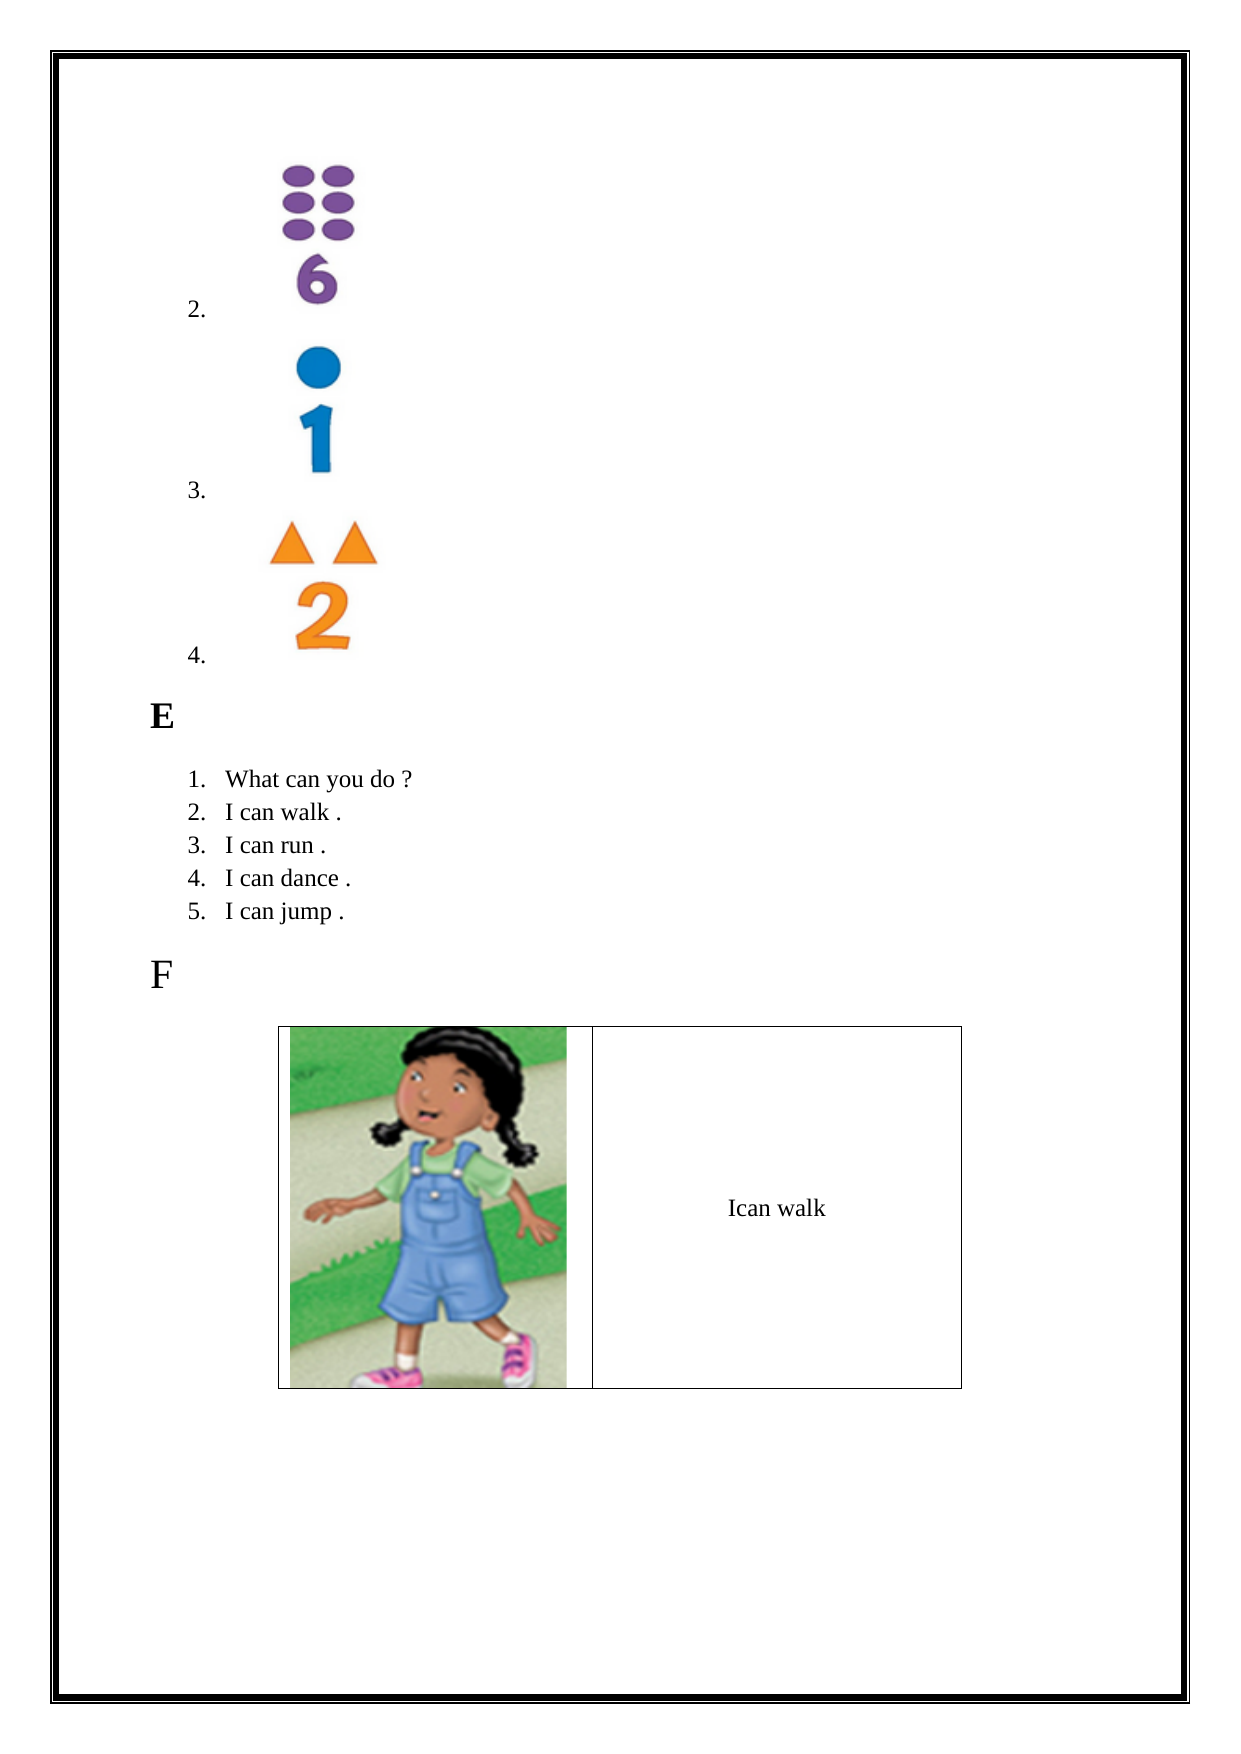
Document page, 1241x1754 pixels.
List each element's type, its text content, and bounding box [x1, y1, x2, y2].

table_header [567, 1027, 592, 1388]
picture [225, 508, 426, 664]
list I can jump . [187, 896, 1090, 925]
picture [225, 326, 424, 499]
text F [150, 950, 1090, 998]
picture [290, 1027, 567, 1388]
list I can run . [187, 830, 1090, 859]
text E [150, 694, 1090, 737]
table_header [279, 1027, 290, 1388]
picture [225, 150, 411, 318]
list I can walk . [187, 797, 1090, 826]
table_header Ican walk [593, 1027, 961, 1388]
list What can you do ? [187, 764, 1090, 793]
list I can dance . [187, 863, 1090, 892]
